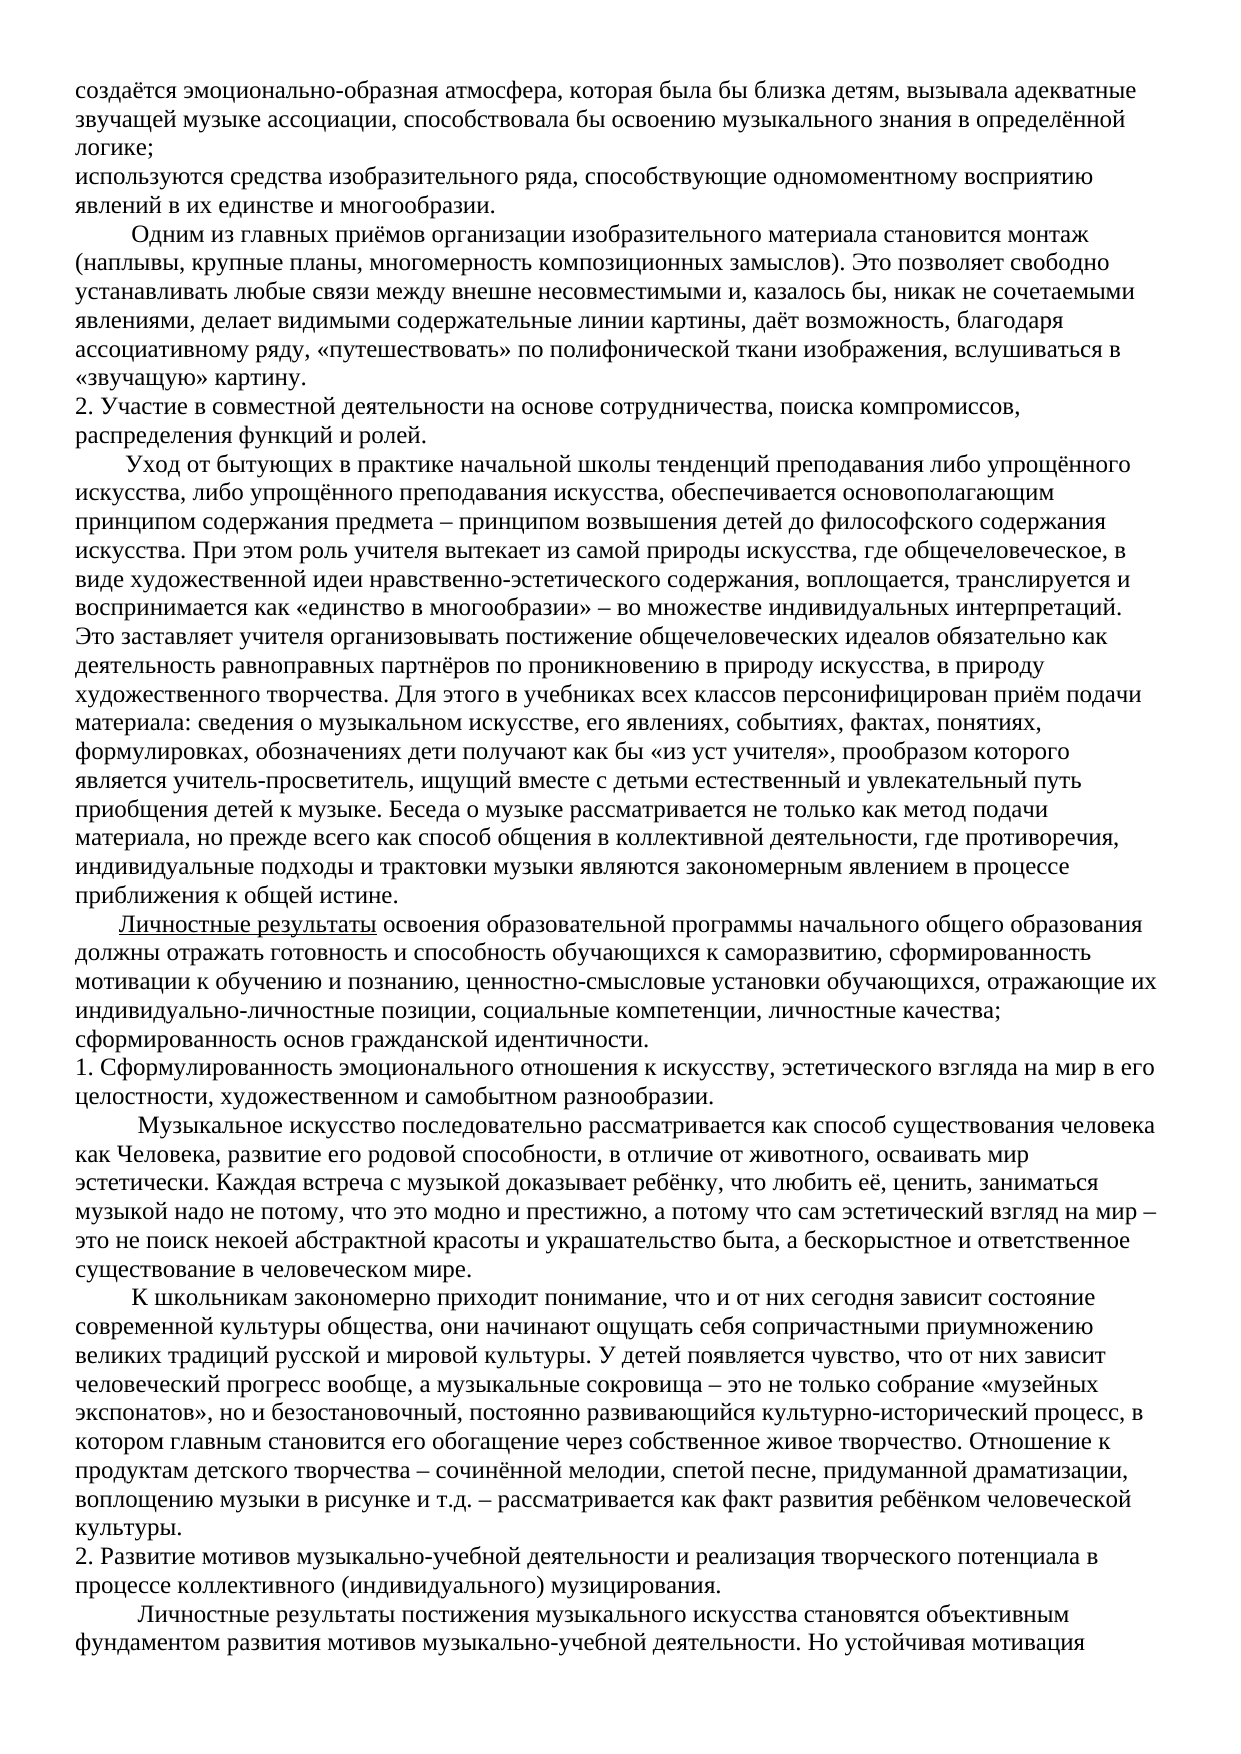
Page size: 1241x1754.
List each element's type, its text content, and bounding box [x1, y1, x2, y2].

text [75, 1599, 1165, 1656]
text 1. Сформулированность эмоционального отношения к искусству, эстетического взгляда на мир в его целостности, художественном и самобытном разнообразии. [75, 1052, 1165, 1110]
text К школьникам закономерно приходит понимание, что и от них сегодня зависит состояние современной культуры общества, они начинают ощущать себя сопричастными приумножению великих традиций русской и мировой культуры. У детей появляется чувство, что от них зависит человеческий прогресс вообще, а музыкальные сокровища – это не только собрание «музейных экспонатов», но и безостановочный, постоянно развивающийся культурно-исторический процесс, в котором главным становится его обогащение через собственное живое творчество. Отношение к продуктам детского творчества – сочинённой мелодии, спетой песне, придуманной драматизации, воплощению музыки в рисунке и т.д. – рассматривается как факт развития ребёнком человеческой культуры. [75, 1282, 1165, 1541]
text Музыкальное искусство последовательно рассматривается как способ существования человека как Человека, развитие его родовой способности, в отличие от животного, осваивать мир эстетически. Каждая встреча с музыкой доказывает ребёнку, что любить её, ценить, заниматься музыкой надо не потому, что это модно и престижно, а потому что сам эстетический взгляд на мир – это не поиск некоей абстрактной красоты и украшательство быта, а бескорыстное и ответственное существование в человеческом мире. [75, 1110, 1165, 1282]
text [75, 75, 1165, 219]
text 2. Развитие мотивов музыкально-учебной деятельности и реализация творческого потенциала в процессе коллективного (индивидуального) музицирования. [75, 1541, 1165, 1599]
text Уход от бытующих в практике начальной школы тенденций преподавания либо упрощённого искусства, либо упрощённого преподавания искусства, обеспечивается основополагающим принципом содержания предмета – принципом возвышения детей до философского содержания искусства. При этом роль учителя вытекает из самой природы искусства, где общечеловеческое, в виде художественной идеи нравственно-эстетического содержания, воплощается, транслируется и воспринимается как «единство в многообразии» – во множестве индивидуальных интерпретаций. Это заставляет учителя организовывать постижение общечеловеческих идеалов обязательно как деятельность равноправных партнёров по проникновению в природу искусства, в природу художественного творчества. Для этого в учебниках всех классов персонифицирован приём подачи материала: сведения о музыкальном искусстве, его явлениях, событиях, фактах, понятиях, формулировках, обозначениях дети получают как бы «из уст учителя», прообразом которого является учитель-просветитель, ищущий вместе с детьми естественный и увлекательный путь приобщения детей к музыке. Беседа о музыке рассматривается не только как метод подачи материала, но прежде всего как способ общения в коллективной деятельности, где противоречия, индивидуальные подходы и трактовки музыки являются закономерным явлением в процессе приближения к общей истине. [75, 449, 1165, 909]
text 2. Участие в совместной деятельности на основе сотрудничества, поиска компромиссов, распределения функций и ролей. [75, 391, 1165, 449]
text Одним из главных приёмов организации изобразительного материала становится монтаж (наплывы, крупные планы, многомерность композиционных замыслов). Это позволяет свободно устанавливать любые связи между внешне несовместимыми и, казалось бы, никак не сочетаемыми явлениями, делает видимыми содержательные линии картины, даёт возможность, благодаря ассоциативному ряду, «путешествовать» по полифонической ткани изображения, вслушиваться в «звучащую» картину. [75, 219, 1165, 391]
text Личностные результаты освоения образовательной программы начального общего образования должны отражать готовность и способность обучающихся к саморазвитию, сформированность мотивации к обучению и познанию, ценностно-смысловые установки обучающихся, отражающие их индивидуально-личностные позиции, социальные компетенции, личностные качества; сформированность основ гражданской идентичности. [75, 909, 1165, 1052]
